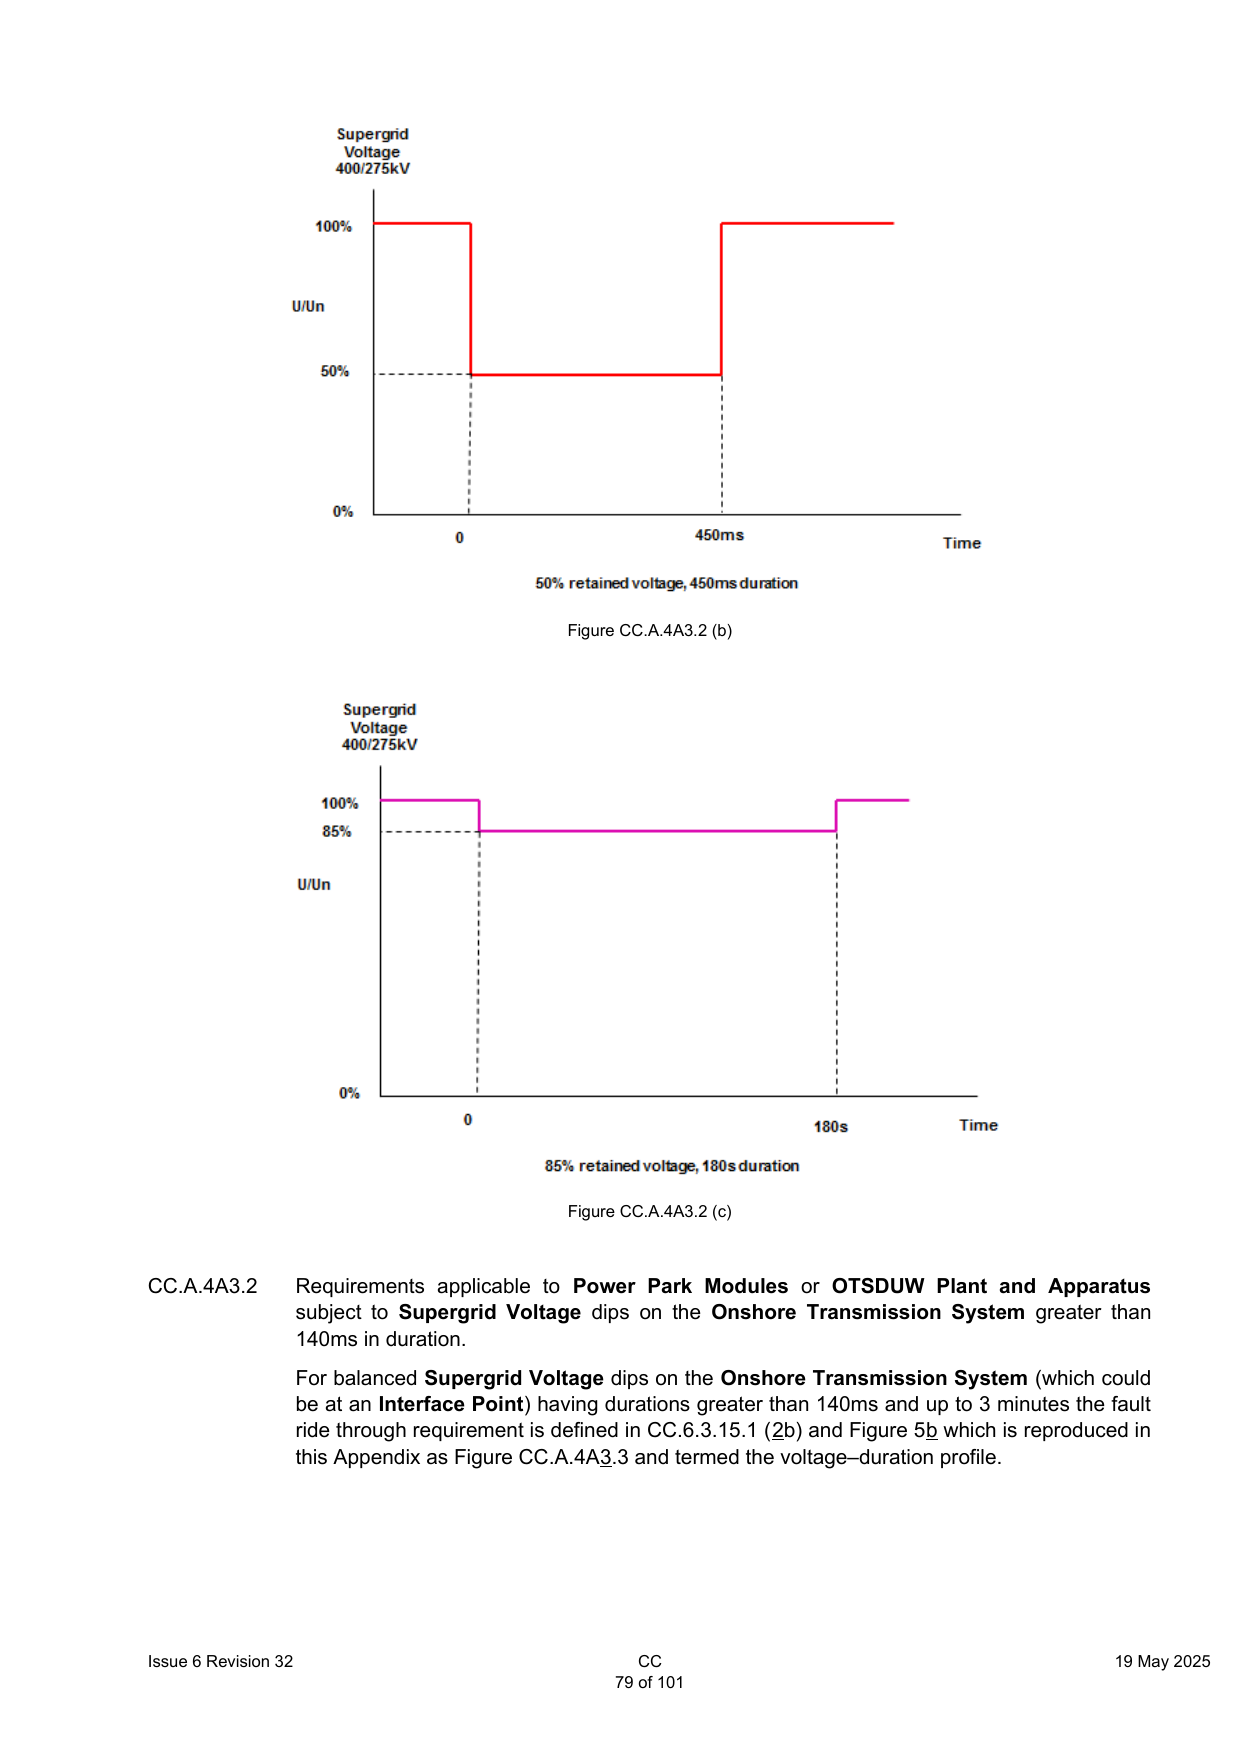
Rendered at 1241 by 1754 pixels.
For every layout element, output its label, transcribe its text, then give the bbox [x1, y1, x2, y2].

text For balanced Supergrid Voltage dips on the Onshore Transmission System (which could be at an Interface Point) having durations greater than 140ms and up to 3 minutes the fault ride through requirement is defined in CC.6.3.15.1 (2b) and Figure 5b which is reproduced in this Appendix as Figure CC.A.4A3.3 and termed the voltage–duration profile. [148, 1365, 1152, 1468]
text CC.A.4A3.2 Requirements applicable to Power Park Modules or OTSDUW Plant and Apparatus subject to Supergrid Voltage dips on the Onshore Transmission System greater than 140ms in duration. [148, 1274, 1152, 1351]
text Figure CC.A.4A3.2 (b) [148, 621, 1152, 640]
picture [275, 693, 1047, 1187]
text Figure CC.A.4A3.2 (c) [148, 1201, 1152, 1221]
picture [275, 115, 1035, 607]
